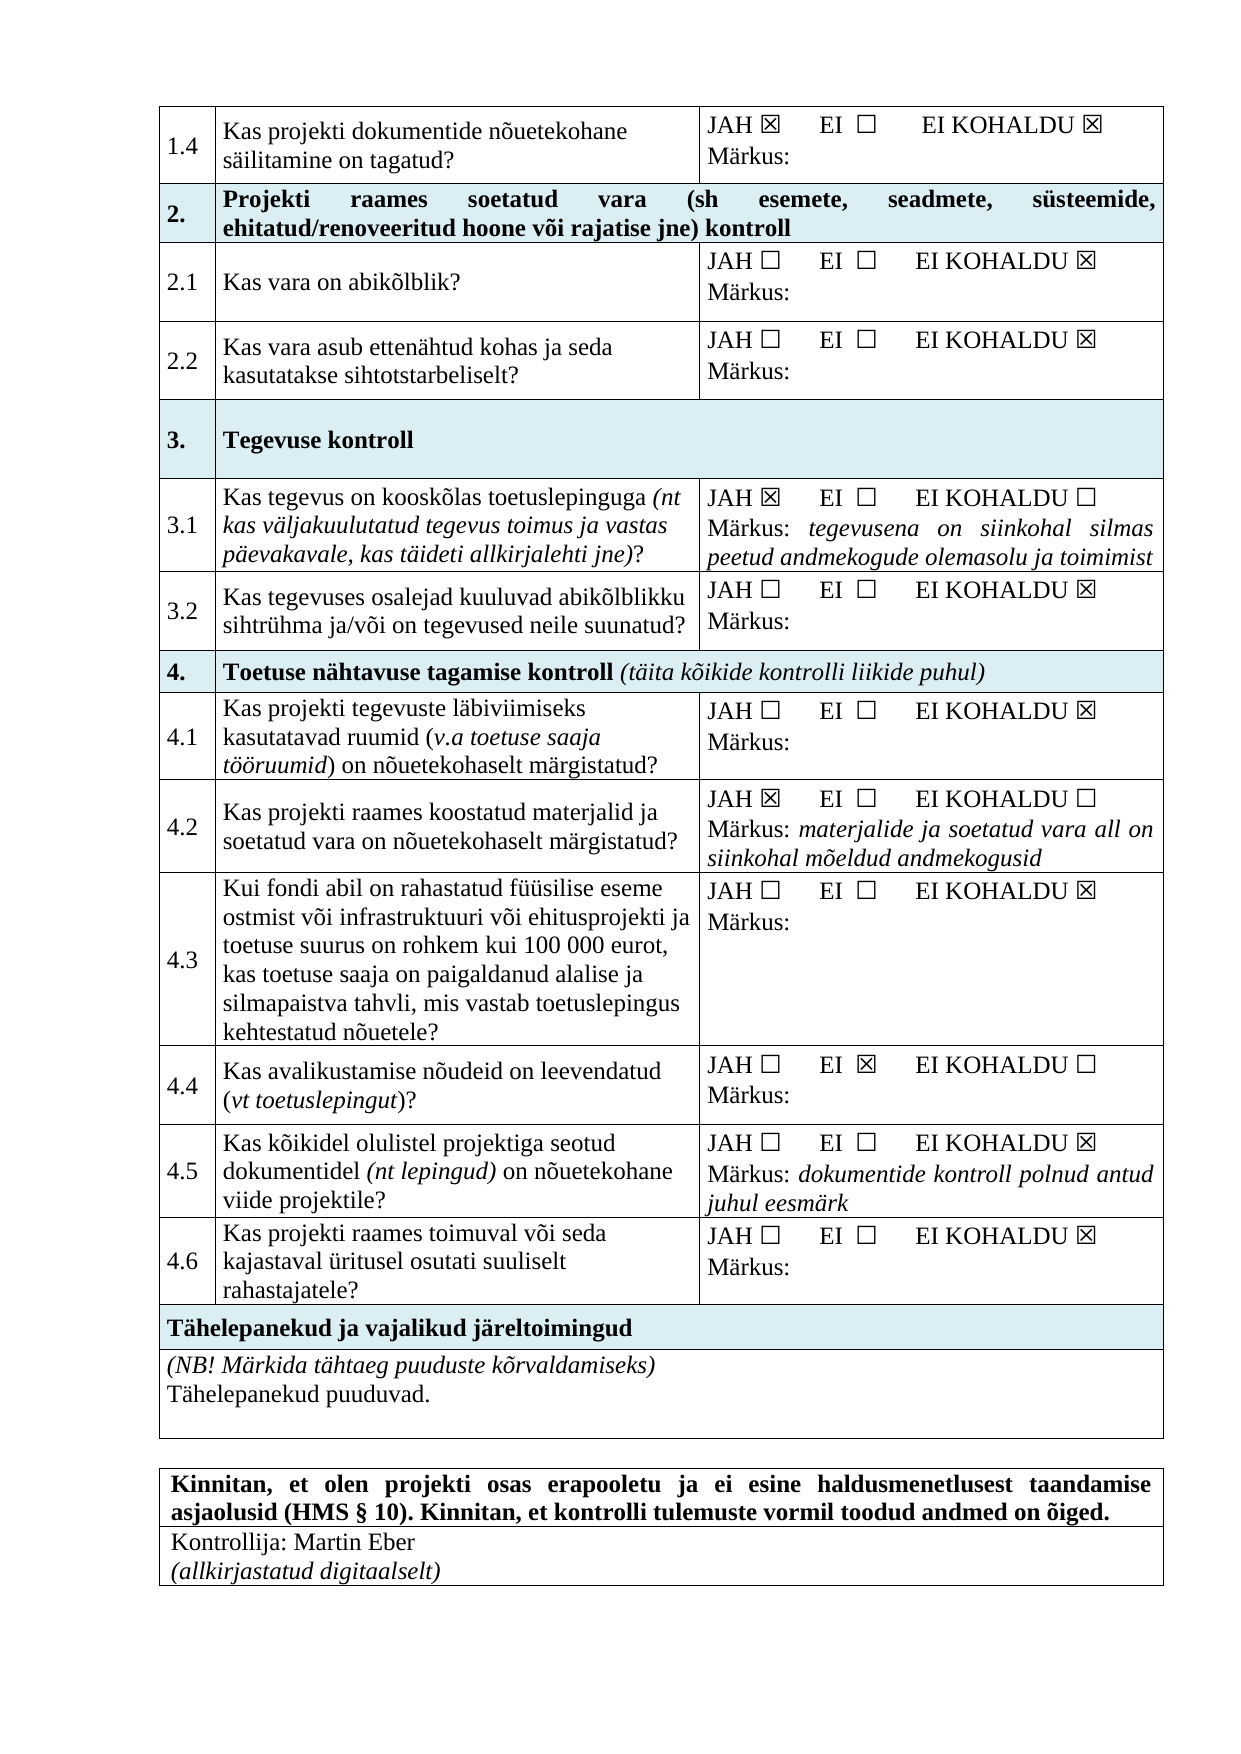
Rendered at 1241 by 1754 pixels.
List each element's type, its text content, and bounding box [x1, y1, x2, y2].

table_cell 4.4 [160, 1046, 215, 1124]
table_cell JAH EI EI KOHALDU Märkus: [700, 693, 1163, 779]
table_cell (NB! Märkida tähtaeg puuduste kõrvaldamiseks) Tähelepanekud puuduvad. [160, 1350, 1163, 1438]
table_cell Kas projekti raames koostatud materjalid ja soetatud vara on nõuetekohaselt märgistatud? [216, 780, 699, 872]
table_cell 2. [160, 184, 215, 242]
table_cell Kas kõikidel olulistel projektiga seotud dokumentidel (nt lepingud) on nõuetekohane viide projektile? [216, 1125, 699, 1217]
table_cell Kas vara asub ettenähtud kohas ja seda kasutatakse sihtotstarbeliselt? [216, 322, 699, 399]
table_cell 4.2 [160, 780, 215, 872]
table_cell JAH EI EI KOHALDU Märkus: [700, 1046, 1163, 1124]
table_cell JAH EI EI KOHALDU Märkus: [700, 322, 1163, 399]
table_cell Tegevuse kontroll [216, 400, 1163, 478]
table_cell Kas tegevus on kooskõlas toetuslepinguga (nt kas väljakuulutatud tegevus toimus ja vastas päevakavale, kas täideti allkirjalehti jne)? [216, 479, 699, 571]
table_cell Kas projekti raames toimuval või seda kajastaval üritusel osutati suuliselt rahastajatele? [216, 1218, 699, 1304]
table_cell 4.5 [160, 1125, 215, 1217]
table_cell Kas vara on abikõlblik? [216, 243, 699, 321]
table_cell 3.2 [160, 572, 215, 649]
table_cell Kas avalikustamise nõudeid on leevendatud (vt toetuslepingut)? [216, 1046, 699, 1124]
table_cell Kas projekti tegevuste läbiviimiseks kasutatavad ruumid (v.a toetuse saaja tööruumid) on nõuetekohaselt märgistatud? [216, 693, 699, 779]
table_cell 4.6 [160, 1218, 215, 1304]
table_cell JAH EI EI KOHALDU Märkus: dokumentide kontroll polnud antud juhul eesmärk [700, 1125, 1163, 1217]
table_cell Kui fondi abil on rahastatud füüsilise eseme ostmist või infrastruktuuri või ehitusprojekti ja toetuse suurus on rohkem kui 100 000 eurot, kas toetuse saaja on paigaldanud alalise ja silmapaistva tahvli, mis vastab toetuslepingus kehtestatud nõuetele? [216, 873, 699, 1045]
table_cell 4.3 [160, 873, 215, 1045]
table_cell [700, 107, 1163, 183]
table_header Kinnitan, et olen projekti osas erapooletu ja ei esine haldusmenetlusest taandamise asjaolusid (HMS § 10). Kinnitan, et kontrolli tulemuste vormil toodud andmed on õiged. [160, 1469, 1163, 1526]
table_cell Kontrollija: Martin Eber (allkirjastatud digitaalselt) [160, 1527, 1163, 1585]
table_cell Tähelepanekud ja vajalikud järeltoimingud [160, 1305, 1163, 1349]
table_cell JAH EI EI KOHALDU Märkus: [700, 873, 1163, 1045]
table_cell 4.1 [160, 693, 215, 779]
table_cell JAH EI EI KOHALDU Märkus: [700, 1218, 1163, 1304]
table_cell 2.1 [160, 243, 215, 321]
table_cell 2.2 [160, 322, 215, 399]
table_cell 3.1 [160, 479, 215, 571]
table_cell Kas projekti dokumentide nõuetekohane säilitamine on tagatud? [216, 107, 699, 183]
table_cell 3. [160, 400, 215, 478]
table_cell Toetuse nähtavuse tagamise kontroll (täita kõikide kontrolli liikide puhul) [216, 651, 1163, 692]
table_cell JAH EI EI KOHALDU Märkus: [700, 572, 1163, 649]
table_cell JAH EI EI KOHALDU Märkus: tegevusena on siinkohal silmas peetud andmekogude olemasolu ja toimimist [700, 479, 1163, 571]
table_cell Projekti raames soetatud vara (sh esemete, seadmete, süsteemide, ehitatud/renoveeritud hoone või rajatise jne) kontroll [216, 184, 1163, 242]
table_cell Kas tegevuses osalejad kuuluvad abikõlblikku sihtrühma ja/või on tegevused neile suunatud? [216, 572, 699, 649]
table_cell JAH EI EI KOHALDU Märkus: materjalide ja soetatud vara all on siinkohal mõeldud andmekogusid [700, 780, 1163, 872]
table_cell JAH EI EI KOHALDU Märkus: [700, 243, 1163, 321]
table_cell 4. [160, 651, 215, 692]
table_cell 1.4 [160, 107, 215, 183]
